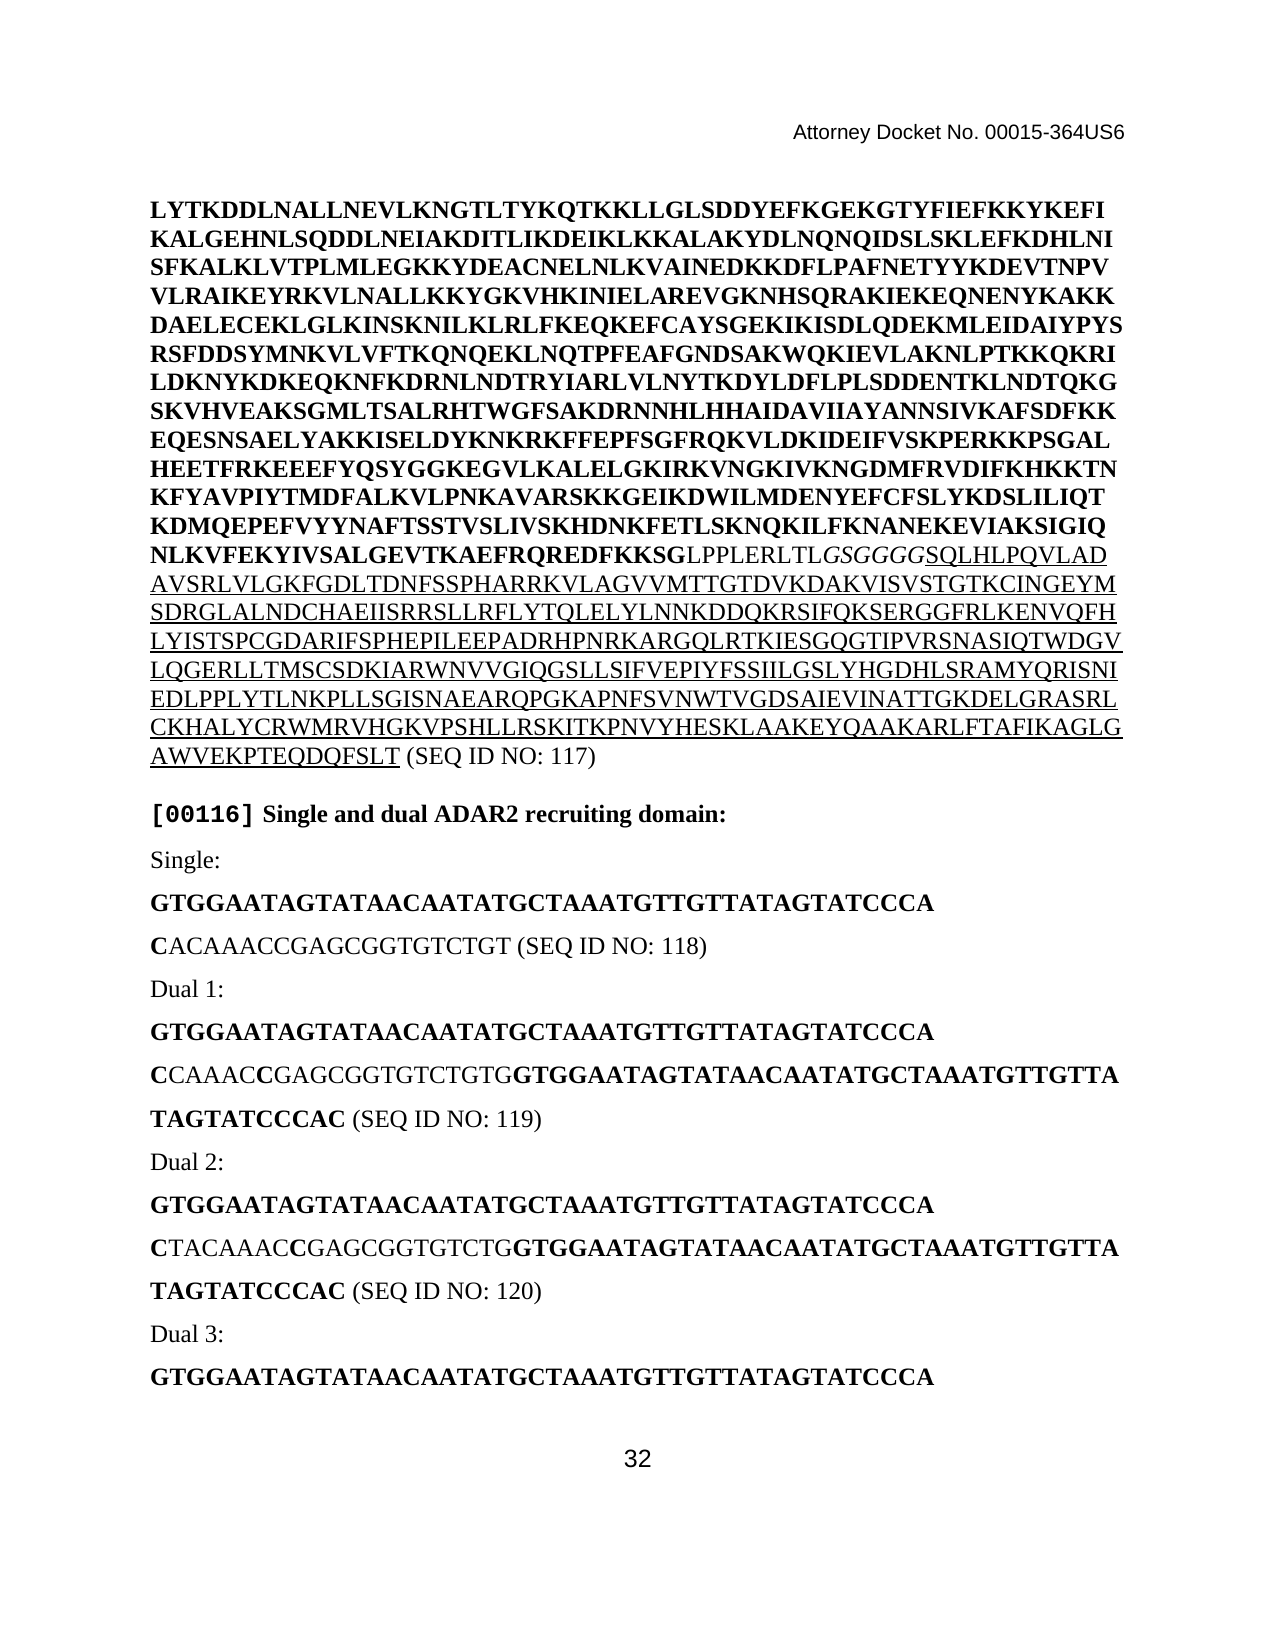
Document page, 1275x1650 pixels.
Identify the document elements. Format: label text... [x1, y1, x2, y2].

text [150, 1319, 1125, 1391]
text Single and dual ADAR2 recruiting domain: [150, 799, 1125, 829]
text Single: [150, 845, 1125, 874]
text Dual 1: GTGGAATAGTATAACAATATGCTAAATGTTGTTATAGTATCCCACCAAACCGAGCGGTGTCTGTGGTGGAATAGTATAACAATATGCTAAATGTTGTTATAGTATCCCAC (SEQ ID NO: 119) [150, 974, 1125, 1132]
text GTGGAATAGTATAACAATATGCTAAATGTTGTTATAGTATCCCACACAAACCGAGCGGTGTCTGT (SEQ ID NO: 118) [150, 888, 1125, 960]
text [150, 195, 1125, 770]
text Dual 2: GTGGAATAGTATAACAATATGCTAAATGTTGTTATAGTATCCCACTACAAACCGAGCGGTGTCTGGTGGAATAGTATAACAATATGCTAAATGTTGTTATAGTATCCCAC (SEQ ID NO: 120) [150, 1147, 1125, 1305]
